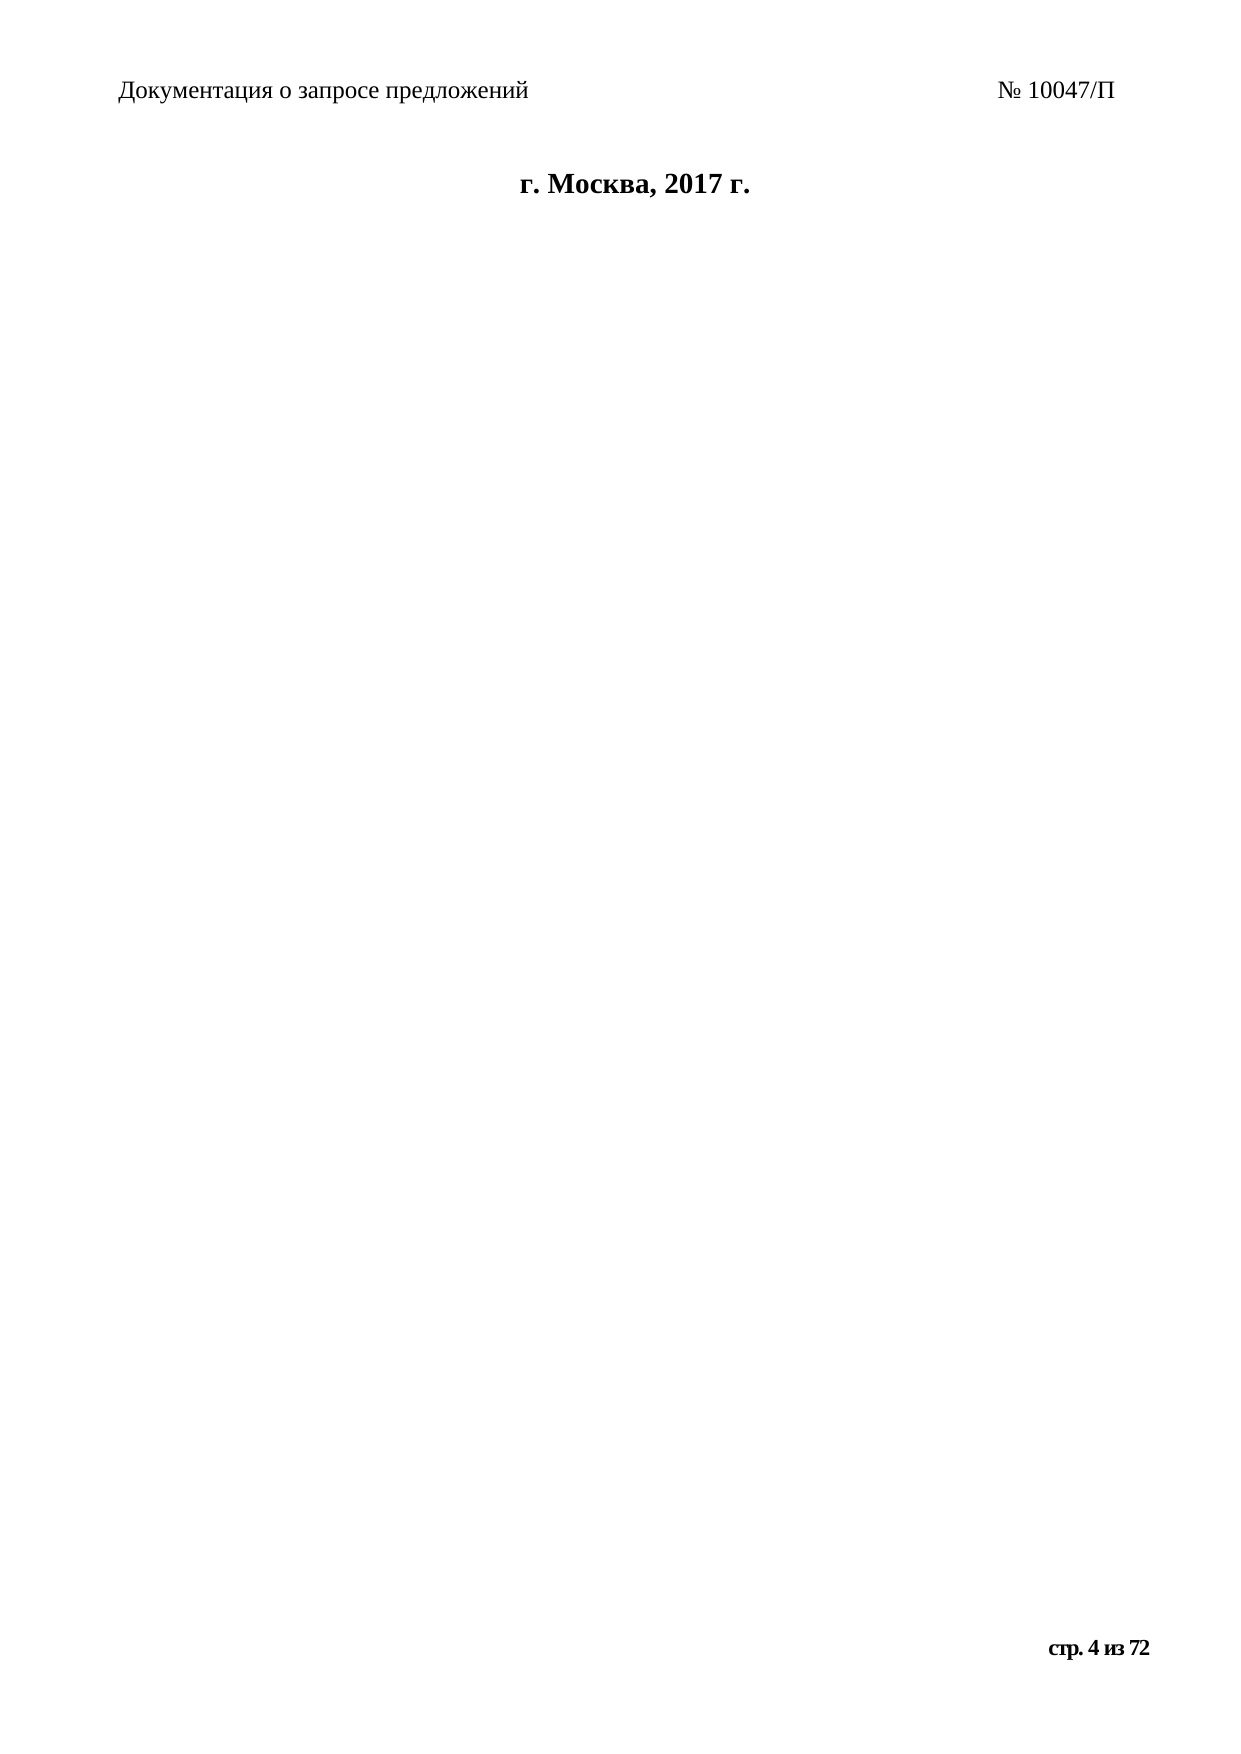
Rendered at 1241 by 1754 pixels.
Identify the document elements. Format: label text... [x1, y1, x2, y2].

text г. Москва, 2017 г. [118, 166, 1152, 199]
